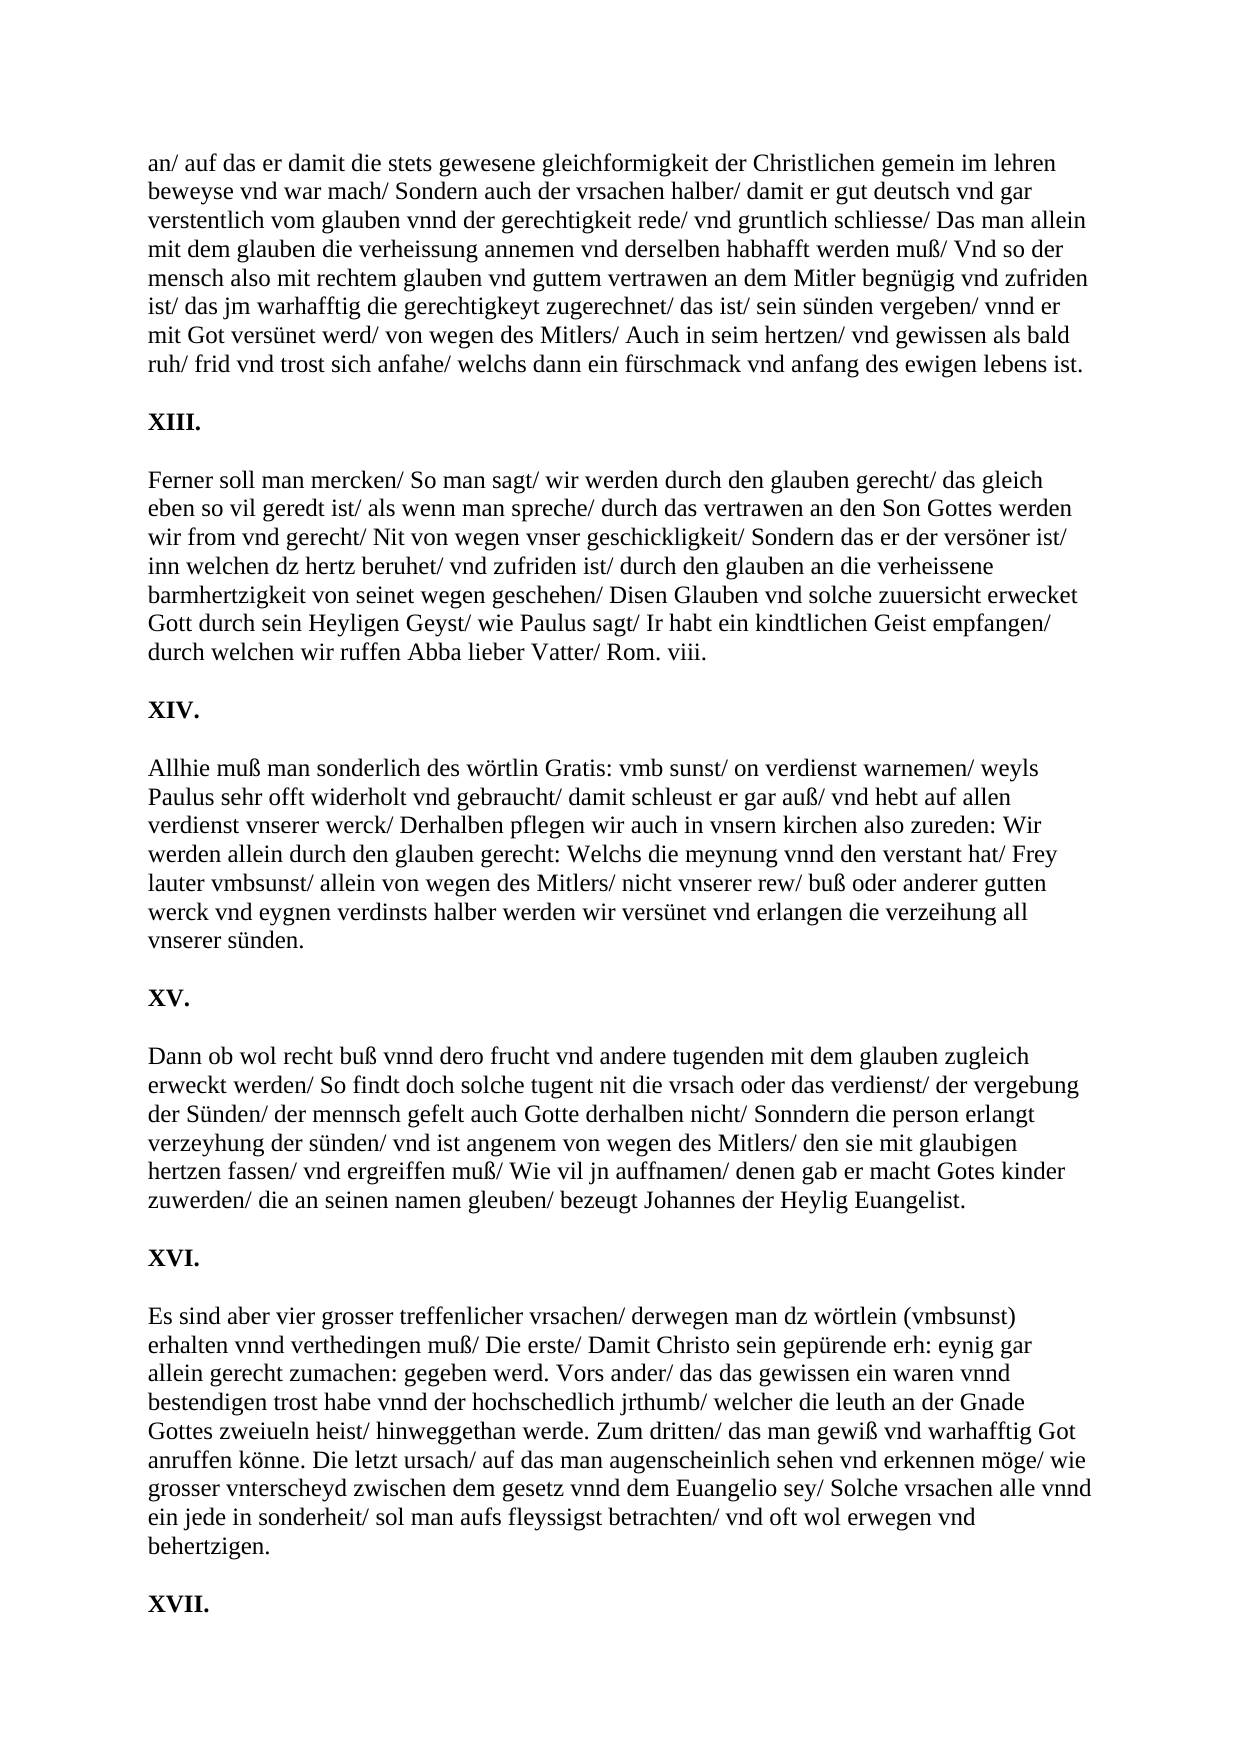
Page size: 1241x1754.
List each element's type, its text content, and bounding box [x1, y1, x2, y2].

text Es sind aber vier grosser treffenlicher vrsachen/ derwegen man dz wörtlein (vmbsunst) erhalten vnnd verthedingen muß/ Die erste/ Damit Christo sein gepürende erh: eynig gar allein gerecht zumachen: gegeben werd. Vors ander/ das das gewissen ein waren vnnd bestendigen trost habe vnnd der hochschedlich jrthumb/ welcher die leuth an der Gnade Gottes zweiueln heist/ hinweggethan werde. Zum dritten/ das man gewiß vnd warhafftig Got anruffen könne. Die letzt ursach/ auf das man augenscheinlich sehen vnd erkennen möge/ wie grosser vnterscheyd zwischen dem gesetz vnnd dem Euangelio sey/ Solche vrsachen alle vnnd ein jede in sonderheit/ sol man aufs fleyssigst betrachten/ vnd oft wol erwegen vnd behertzigen. [148, 1301, 1093, 1560]
text XIII. [148, 407, 1093, 436]
text Allhie muß man sonderlich des wörtlin Gratis: vmb sunst/ on verdienst warnemen/ weyls Paulus sehr offt widerholt vnd gebraucht/ damit schleust er gar auß/ vnd hebt auf allen verdienst vnserer werck/ Derhalben pflegen wir auch in vnsern kirchen also zureden: Wir werden allein durch den glauben gerecht: Welchs die meynung vnnd den verstant hat/ Frey lauter vmbsunst/ allein von wegen des Mitlers/ nicht vnserer rew/ buß oder anderer gutten werck vnd eygnen verdinsts halber werden wir versünet vnd erlangen die verzeihung all vnserer sünden. [148, 753, 1093, 954]
text XV. [148, 983, 1093, 1012]
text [148, 148, 1093, 378]
text XIV. [148, 695, 1093, 724]
text Ferner soll man mercken/ So man sagt/ wir werden durch den glauben gerecht/ das gleich eben so vil geredt ist/ als wenn man spreche/ durch das vertrawen an den Son Gottes werden wir from vnd gerecht/ Nit von wegen vnser geschickligkeit/ Sondern das er der versöner ist/ inn welchen dz hertz beruhet/ vnd zufriden ist/ durch den glauben an die verheissene barmhertzigkeit von seinet wegen geschehen/ Disen Glauben vnd solche zuuersicht erwecket Gott durch sein Heyligen Geyst/ wie Paulus sagt/ Ir habt ein kindtlichen Geist empfangen/ durch welchen wir ruffen Abba lieber Vatter/ Rom. viii. [148, 465, 1093, 666]
text XVII. [148, 1589, 1093, 1618]
text XVI. [148, 1243, 1093, 1272]
text Dann ob wol recht buß vnnd dero frucht vnd andere tugenden mit dem glauben zugleich erweckt werden/ So findt doch solche tugent nit die vrsach oder das verdienst/ der vergebung der Sünden/ der mennsch gefelt auch Gotte derhalben nicht/ Sonndern die person erlangt verzeyhung der sünden/ vnd ist angenem von wegen des Mitlers/ den sie mit glaubigen hertzen fassen/ vnd ergreiffen muß/ Wie vil jn auffnamen/ denen gab er macht Gotes kinder zuwerden/ die an seinen namen gleuben/ bezeugt Johannes der Heylig Euangelist. [148, 1041, 1093, 1214]
